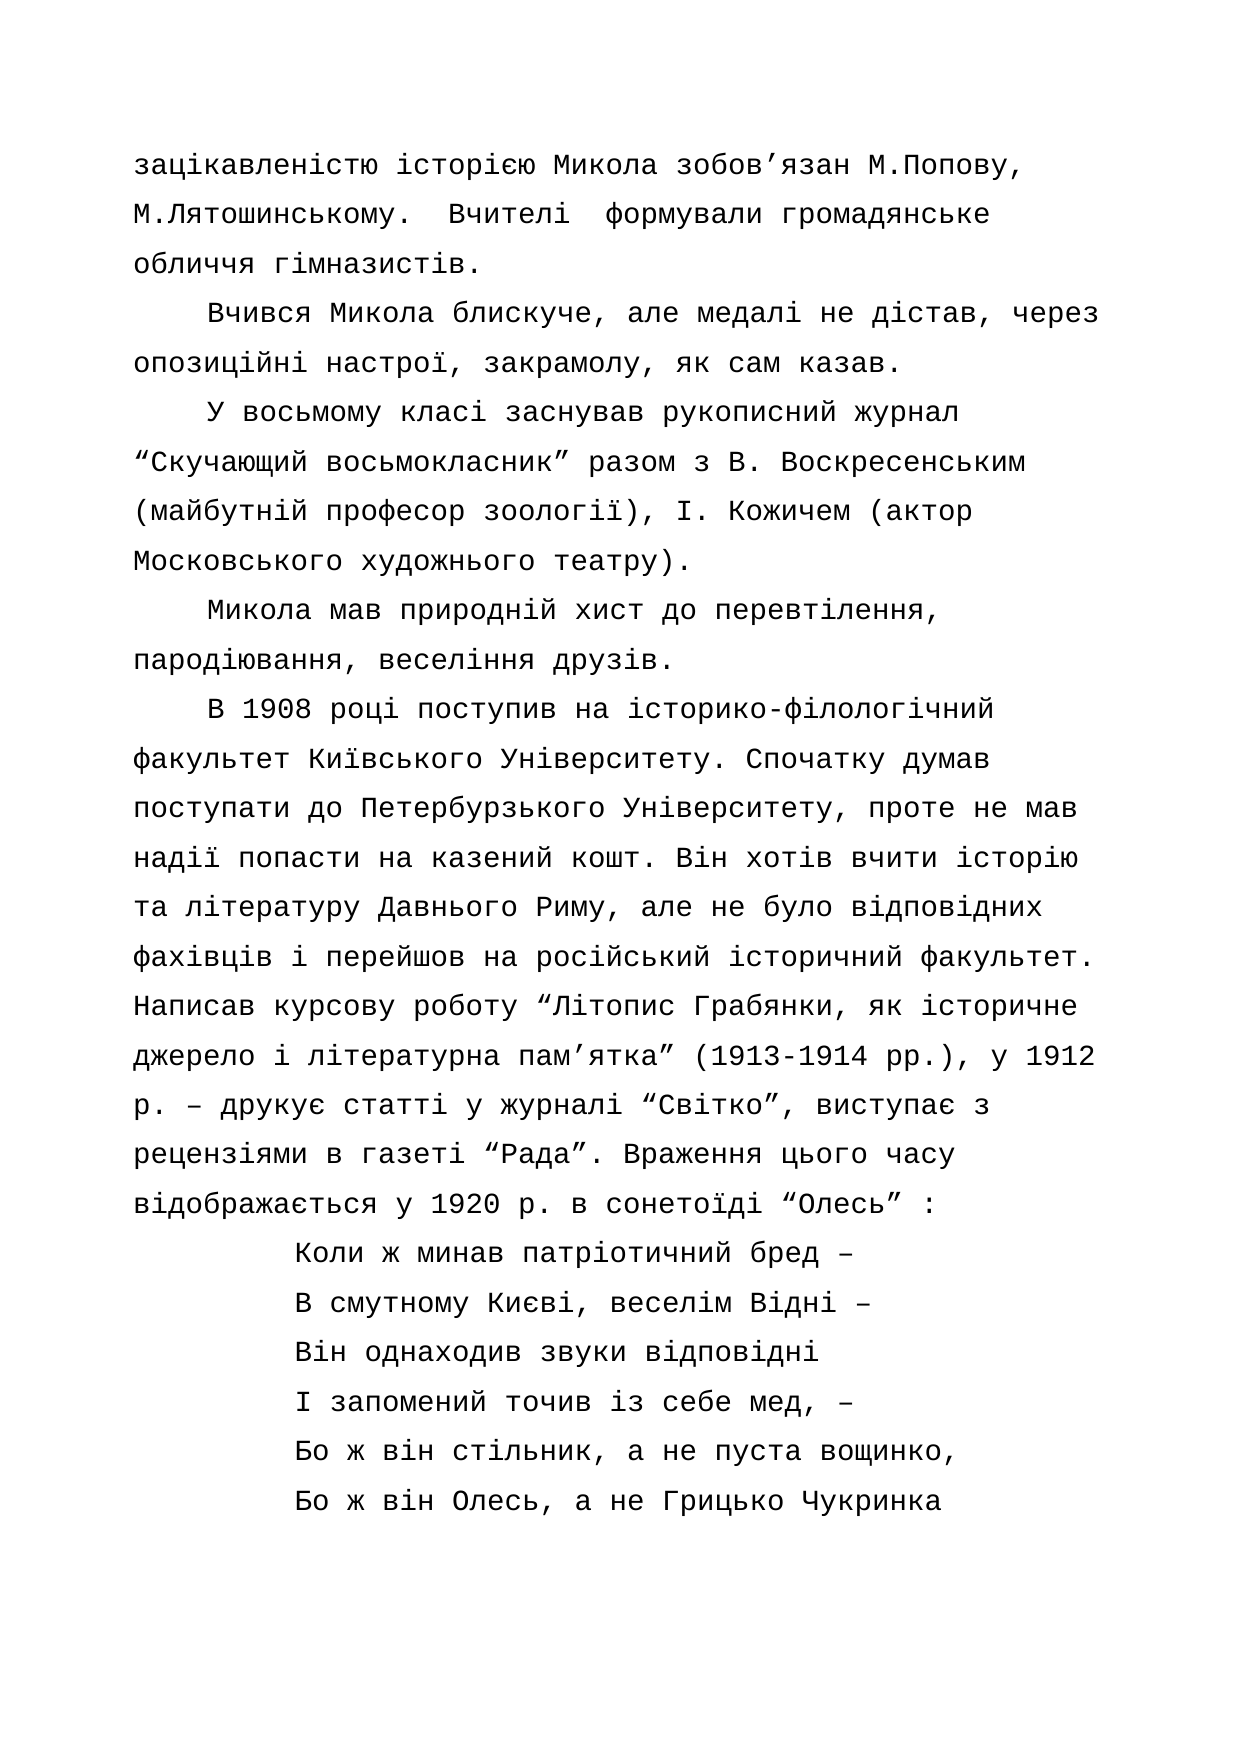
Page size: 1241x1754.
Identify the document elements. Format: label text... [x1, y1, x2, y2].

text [133, 150, 1122, 282]
text Микола мав природній хист до перевтілення, пародіювання, весеління друзів. [133, 595, 1122, 678]
text Бо ж він стільник, а не пуста вощинко, [133, 1436, 1122, 1469]
text Він однаходив звуки відповідні [133, 1337, 1122, 1371]
text В смутному Києві, веселім Відні – [133, 1288, 1122, 1321]
text Бо ж він Олесь, а не Грицько Чукринка [133, 1486, 1122, 1519]
text В 1908 році поступив на історико-філологічний факультет Київського Університету. Спочатку думав поступати до Петербурзького Університету, проте не мав надії попасти на казений кошт. Він хотів вчити історію та літературу Давнього Риму, але не було відповідних фахівців і перейшов на російський історичний факультет. Написав курсову роботу “Літопис Грабянки, як історичне джерело і літературна пам’ятка” (1913-1914 рр.), у 1912 р. – друкує статті у журналі “Світко”, виступає з рецензіями в газеті “Рада”. Враження цього часу відображається у 1920 р. в сонетоїді “Олесь” : [133, 694, 1122, 1222]
text І запомений точив із себе мед, – [133, 1387, 1122, 1420]
text Вчився Микола блискуче, але медалі не дістав, через опозиційні настрої, закрамолу, як сам казав. [133, 298, 1122, 381]
text У восьмому класі заснував рукописний журнал “Скучающий восьмокласник” разом з В. Воскресенським (майбутній професор зоології), І. Кожичем (актор Московського художнього театру). [133, 397, 1122, 579]
text Коли ж минав патріотичний бред – [133, 1238, 1122, 1272]
